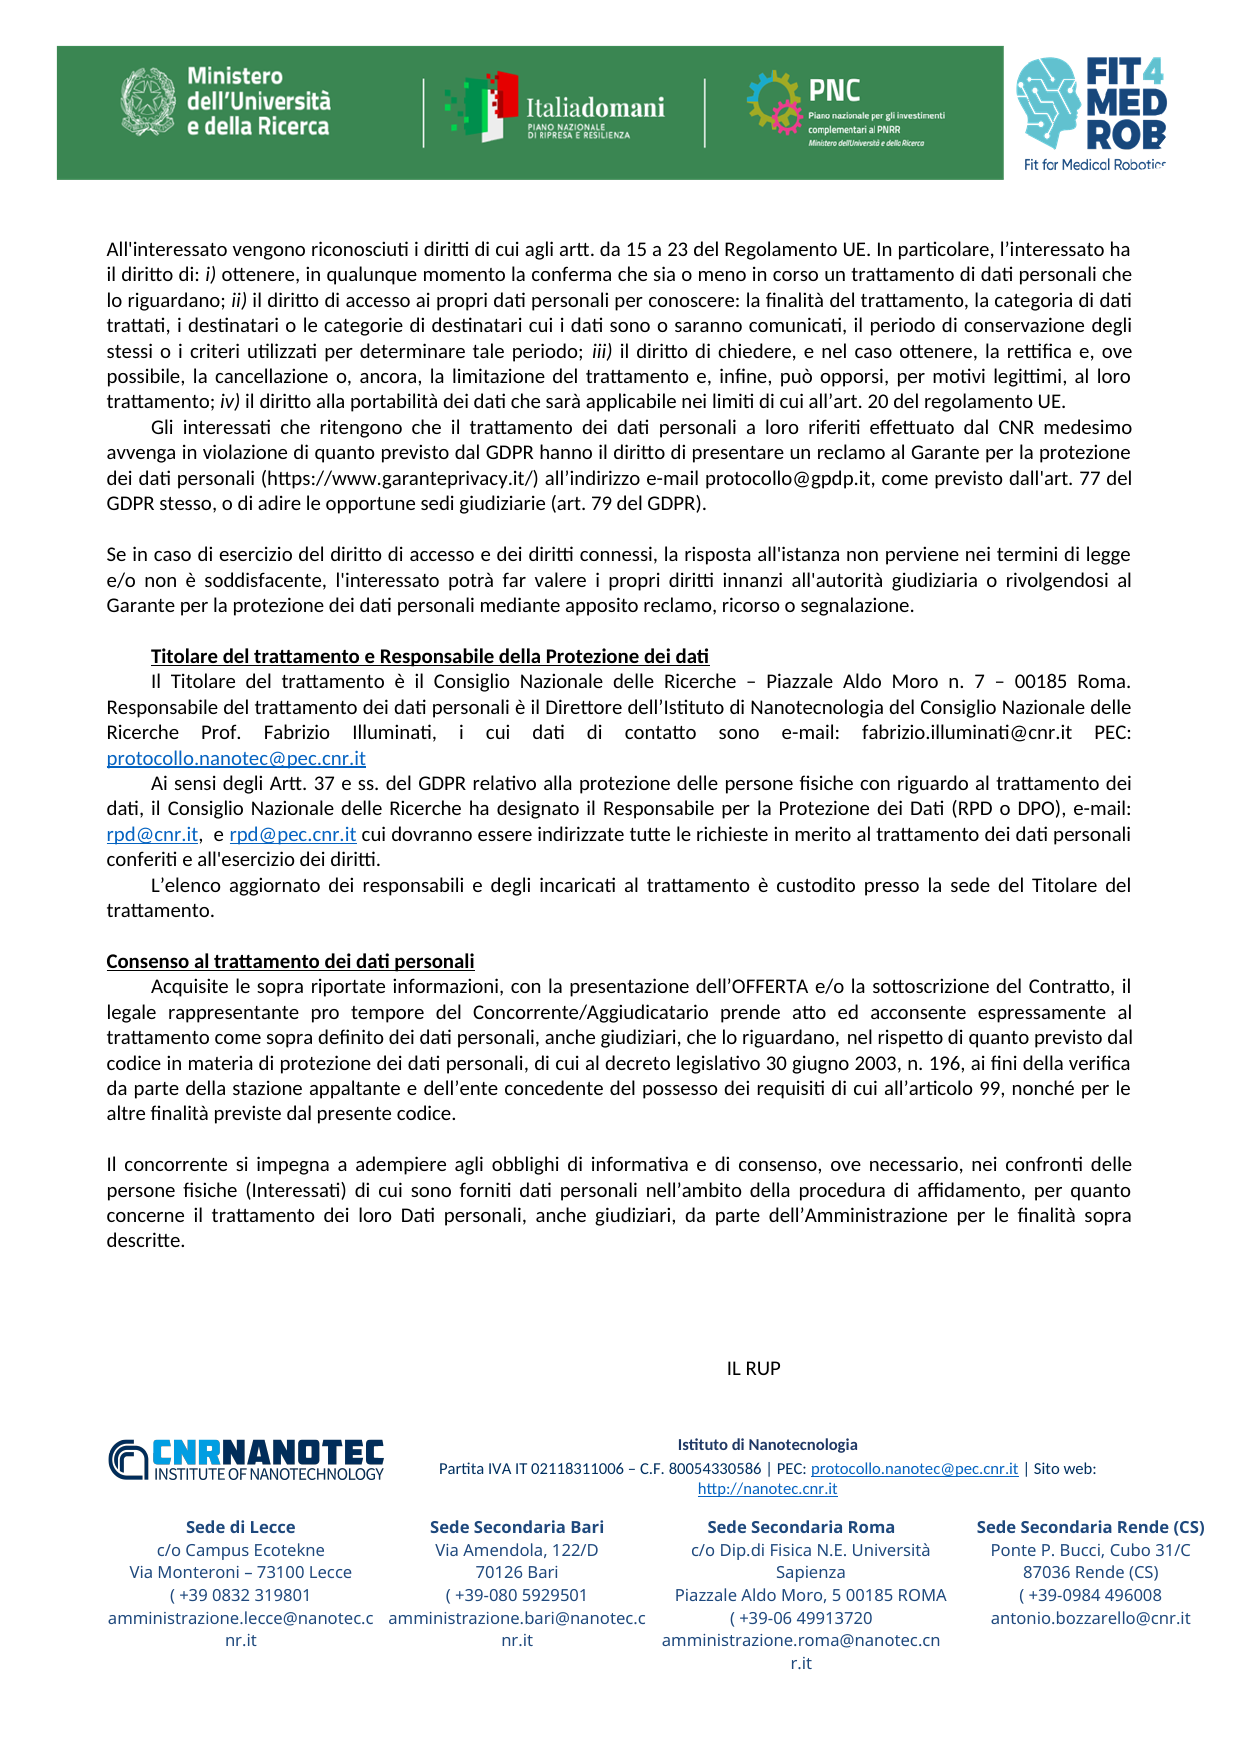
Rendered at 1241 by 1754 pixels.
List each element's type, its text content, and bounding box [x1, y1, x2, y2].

text All'interessato vengono riconosciuti i diritti di cui agli artt. da 15 a 23 del Regolamento UE. In particolare, l’interessato ha il diritto di: i) ottenere, in qualunque momento la conferma che sia o meno in corso un trattamento di dati personali che lo riguardano; ii) il diritto di accesso ai propri dati personali per conoscere: la finalità del trattamento, la categoria di dati trattati, i destinatari o le categorie di destinatari cui i dati sono o saranno comunicati, il periodo di conservazione degli stessi o i criteri utilizzati per determinare tale periodo; iii) il diritto di chiedere, e nel caso ottenere, la rettifica e, ove possibile, la cancellazione o, ancora, la limitazione del trattamento e, infine, può opporsi, per motivi legittimi, al loro trattamento; iv) il diritto alla portabilità dei dati che sarà applicabile nei limiti di cui all’art. 20 del regolamento UE. [106, 236, 1134, 414]
text Consenso al trattamento dei dati personali [106, 948, 1134, 973]
text Il concorrente si impegna a adempiere agli obblighi di informativa e di consenso, ove necessario, nei confronti delle persone fisiche (Interessati) di cui sono forniti dati personali nell’ambito della procedura di affidamento, per quanto concerne il trattamento dei loro Dati personali, anche giudiziari, da parte dell’Amministrazione per le finalità sopra descritte. [106, 1151, 1134, 1253]
text Se in caso di esercizio del diritto di accesso e dei diritti connessi, la risposta all'istanza non perviene nei termini di legge e/o non è soddisfacente, l'interessato potrà far valere i propri diritti innanzi all'autorità giudiziaria o rivolgendosi al Garante per la protezione dei dati personali mediante apposito reclamo, ricorso o segnalazione. [106, 541, 1134, 618]
text IL RUP [106, 1355, 1134, 1380]
text Acquisite le sopra riportate informazioni, con la presentazione dell’OFFERTA e/o la sottoscrizione del Contratto, il legale rappresentante pro tempore del Concorrente/Aggiudicatario prende atto ed acconsente espressamente al trattamento come sopra definito dei dati personali, anche giudiziari, che lo riguardano, nel rispetto di quanto previsto dal codice in materia di protezione dei dati personali, di cui al decreto legislativo 30 giugno 2003, n. 196, ai fini della verifica da parte della stazione appaltante e dell’ente concedente del possesso dei requisiti di cui all’articolo 99, nonché per le altre finalità previste dal presente codice. [106, 973, 1134, 1126]
picture [106, 1432, 392, 1480]
text Il Titolare del trattamento è il Consiglio Nazionale delle Ricerche – Piazzale Aldo Moro n. 7 – 00185 Roma. Responsabile del trattamento dei dati personali è il Direttore dell’Istituto di Nanotecnologia del Consiglio Nazionale delle Ricerche Prof. Fabrizio Illuminati, i cui dati di contatto sono e-mail: fabrizio.illuminati@cnr.it PEC: protocollo.nanotec@pec.cnr.it [106, 668, 1134, 770]
text Ai sensi degli Artt. 37 e ss. del GDPR relativo alla protezione delle persone fisiche con riguardo al trattamento dei dati, il Consiglio Nazionale delle Ricerche ha designato il Responsabile per la Protezione dei Dati (RPD o DPO), e-mail: rpd@cnr.it, e rpd@pec.cnr.it cui dovranno essere indirizzate tutte le richieste in merito al trattamento dei dati personali conferiti e all'esercizio dei diritti. [106, 770, 1134, 872]
text Titolare del trattamento e Responsabile della Protezione dei dati [106, 643, 1134, 668]
text Gli interessati che ritengono che il trattamento dei dati personali a loro riferiti effettuato dal CNR medesimo avvenga in violazione di quanto previsto dal GDPR hanno il diritto di presentare un reclamo al Garante per la protezione dei dati personali (https://www.garanteprivacy.it/) all’indirizzo e-mail protocollo@gpdp.it, come previsto dall'art. 77 del GDPR stesso, o di adire le opportune sedi giudiziarie (art. 79 del GDPR). [106, 414, 1134, 516]
text L’elenco aggiornato dei responsabili e degli incaricati al trattamento è custodito presso la sede del Titolare del trattamento. [106, 872, 1134, 923]
